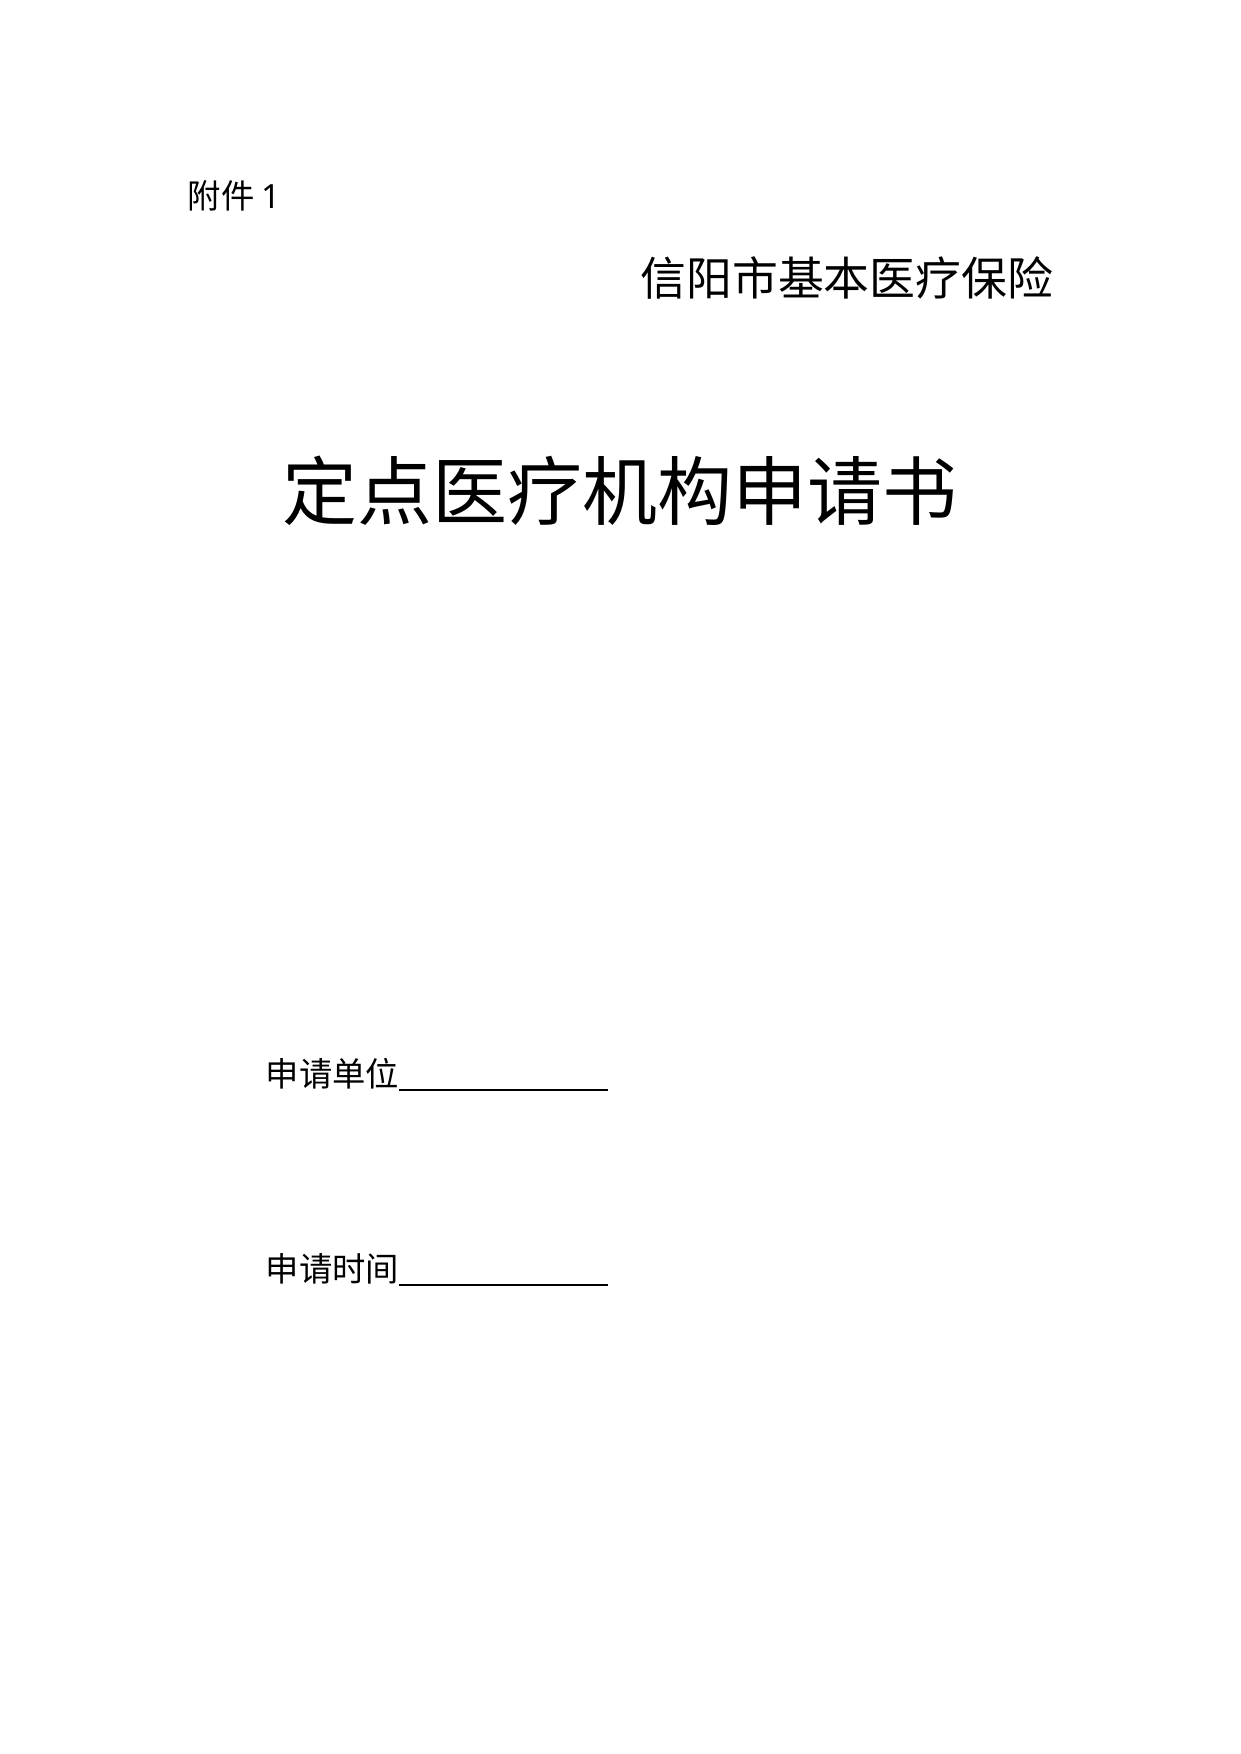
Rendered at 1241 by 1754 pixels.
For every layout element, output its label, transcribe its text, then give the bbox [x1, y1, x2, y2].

text 申请时间 [187, 1234, 1053, 1299]
text 信阳市基本医疗保险 [187, 227, 1053, 324]
text 定点医疗机构申请书 [187, 422, 1053, 552]
text 申请单位 [187, 1039, 1053, 1104]
text 附件1 [187, 162, 986, 227]
